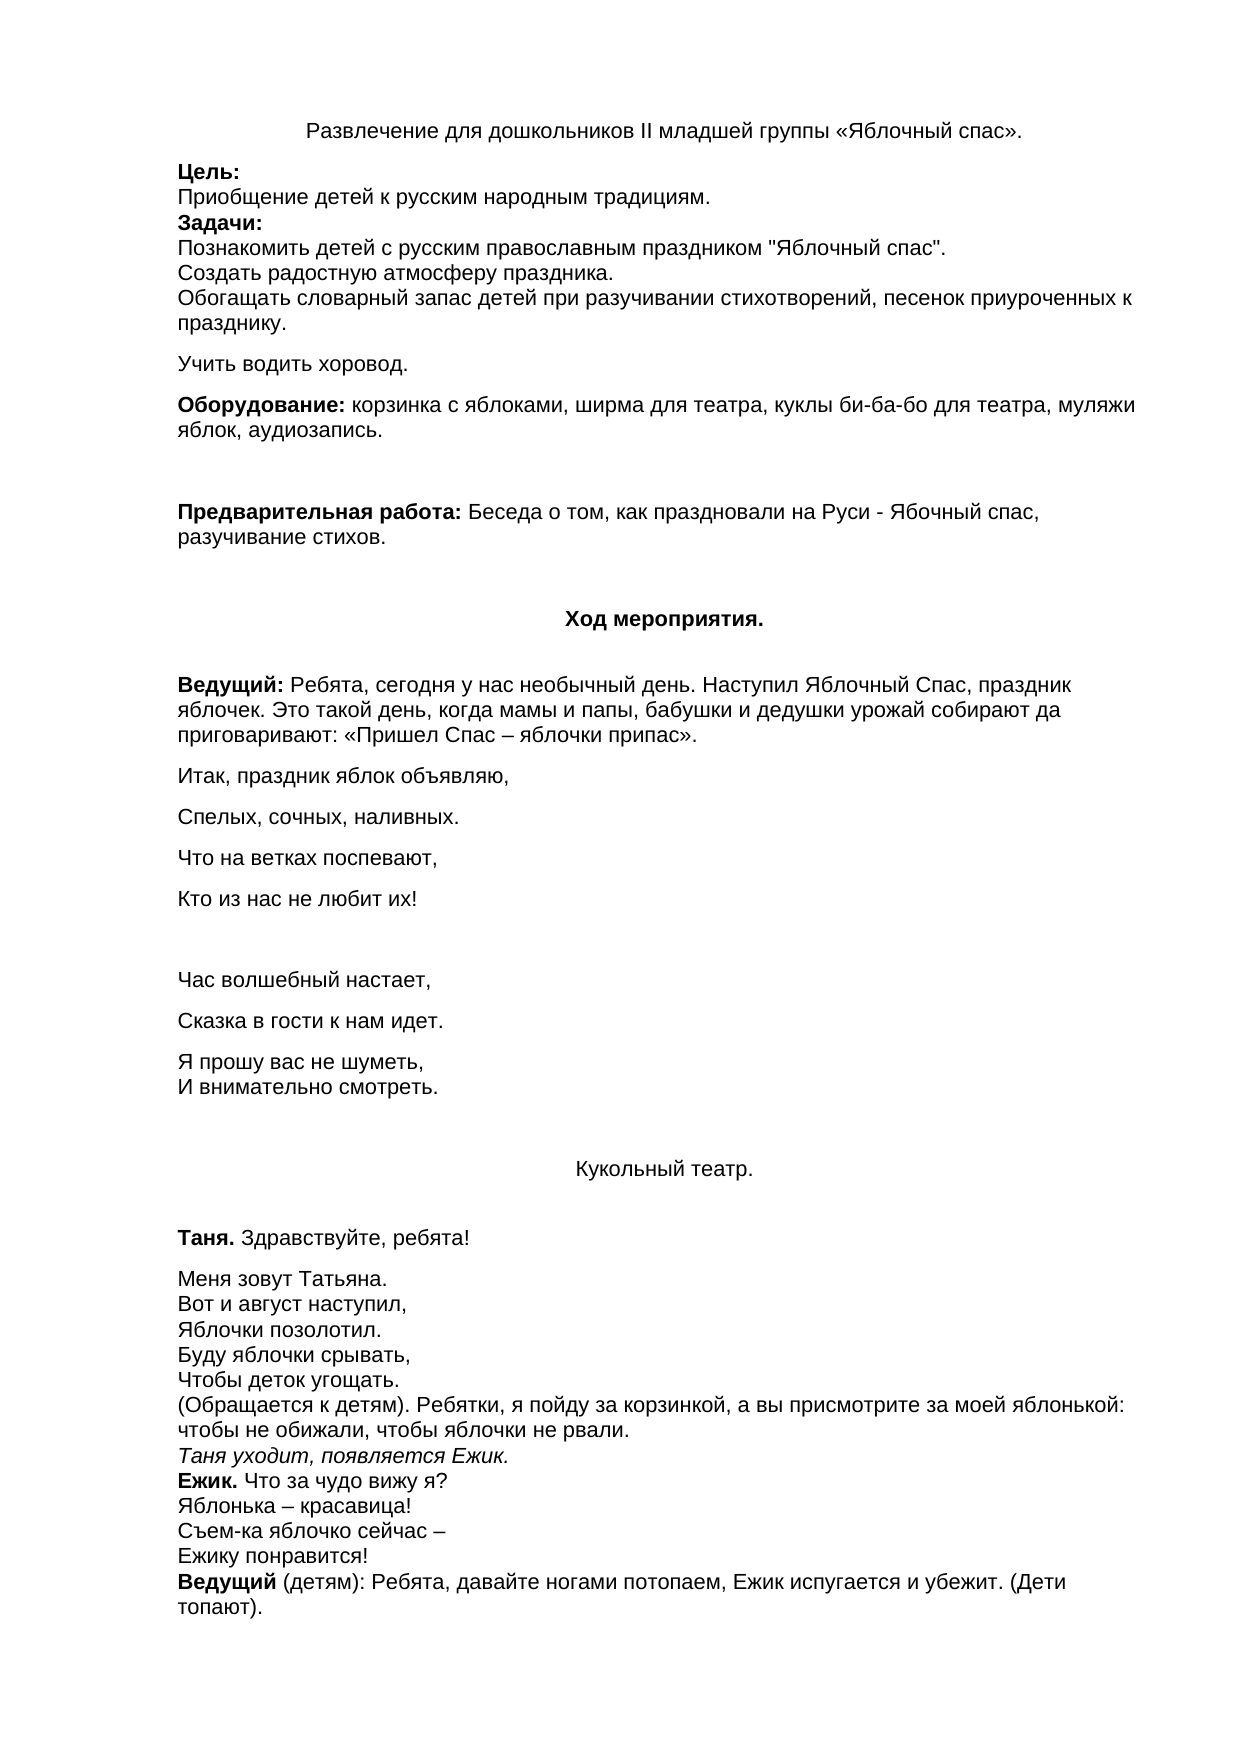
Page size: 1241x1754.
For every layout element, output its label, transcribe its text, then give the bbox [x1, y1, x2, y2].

text Сказка в гости к нам идет. [177, 1008, 1152, 1033]
text Что на ветках поспевают, [177, 844, 1152, 870]
text Кукольный театр. [177, 1156, 1152, 1209]
text Спелых, сочных, наливных. [177, 804, 1152, 829]
text Ход мероприятия. [177, 606, 1152, 631]
text Кто из нас не любит их! [177, 885, 1152, 911]
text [177, 1266, 1152, 1619]
text Учить водить хоровод. [177, 351, 1152, 376]
text Ведущий: Ребята, сегодня у нас необычный день. Наступил Яблочный Спас, праздник яблочек. Это такой день, когда мамы и папы, бабушки и дедушки урожай собирают да приговаривают: «Пришел Спас – яблочки припас». [177, 646, 1152, 747]
text Предварительная работа: Беседа о том, как праздновали на Руси - Ябочный спас, разучивание стихов. [177, 499, 1152, 549]
text Я прошу вас не шуметь, И внимательно смотреть. [177, 1049, 1152, 1099]
text Итак, праздник яблок объявляю, [177, 763, 1152, 788]
text Цель: Приобщение детей к русским народным традициям. Задачи: Познакомить детей с русским православным праздником "Яблочный спас". Создать радостную атмосферу праздника. Обогащать словарный запас детей при разучивании стихотворений, песенок приуроченных к празднику. [177, 159, 1152, 335]
text Развлечение для дошкольников II младшей группы «Яблочный спас». [177, 118, 1152, 143]
text Оборудование: корзинка с яблоками, ширма для театра, куклы би-ба-бо для театра, муляжи яблок, аудиозапись. [177, 392, 1152, 442]
text Час волшебный настает, [177, 967, 1152, 992]
text Таня. Здравствуйте, ребята! [177, 1225, 1152, 1250]
